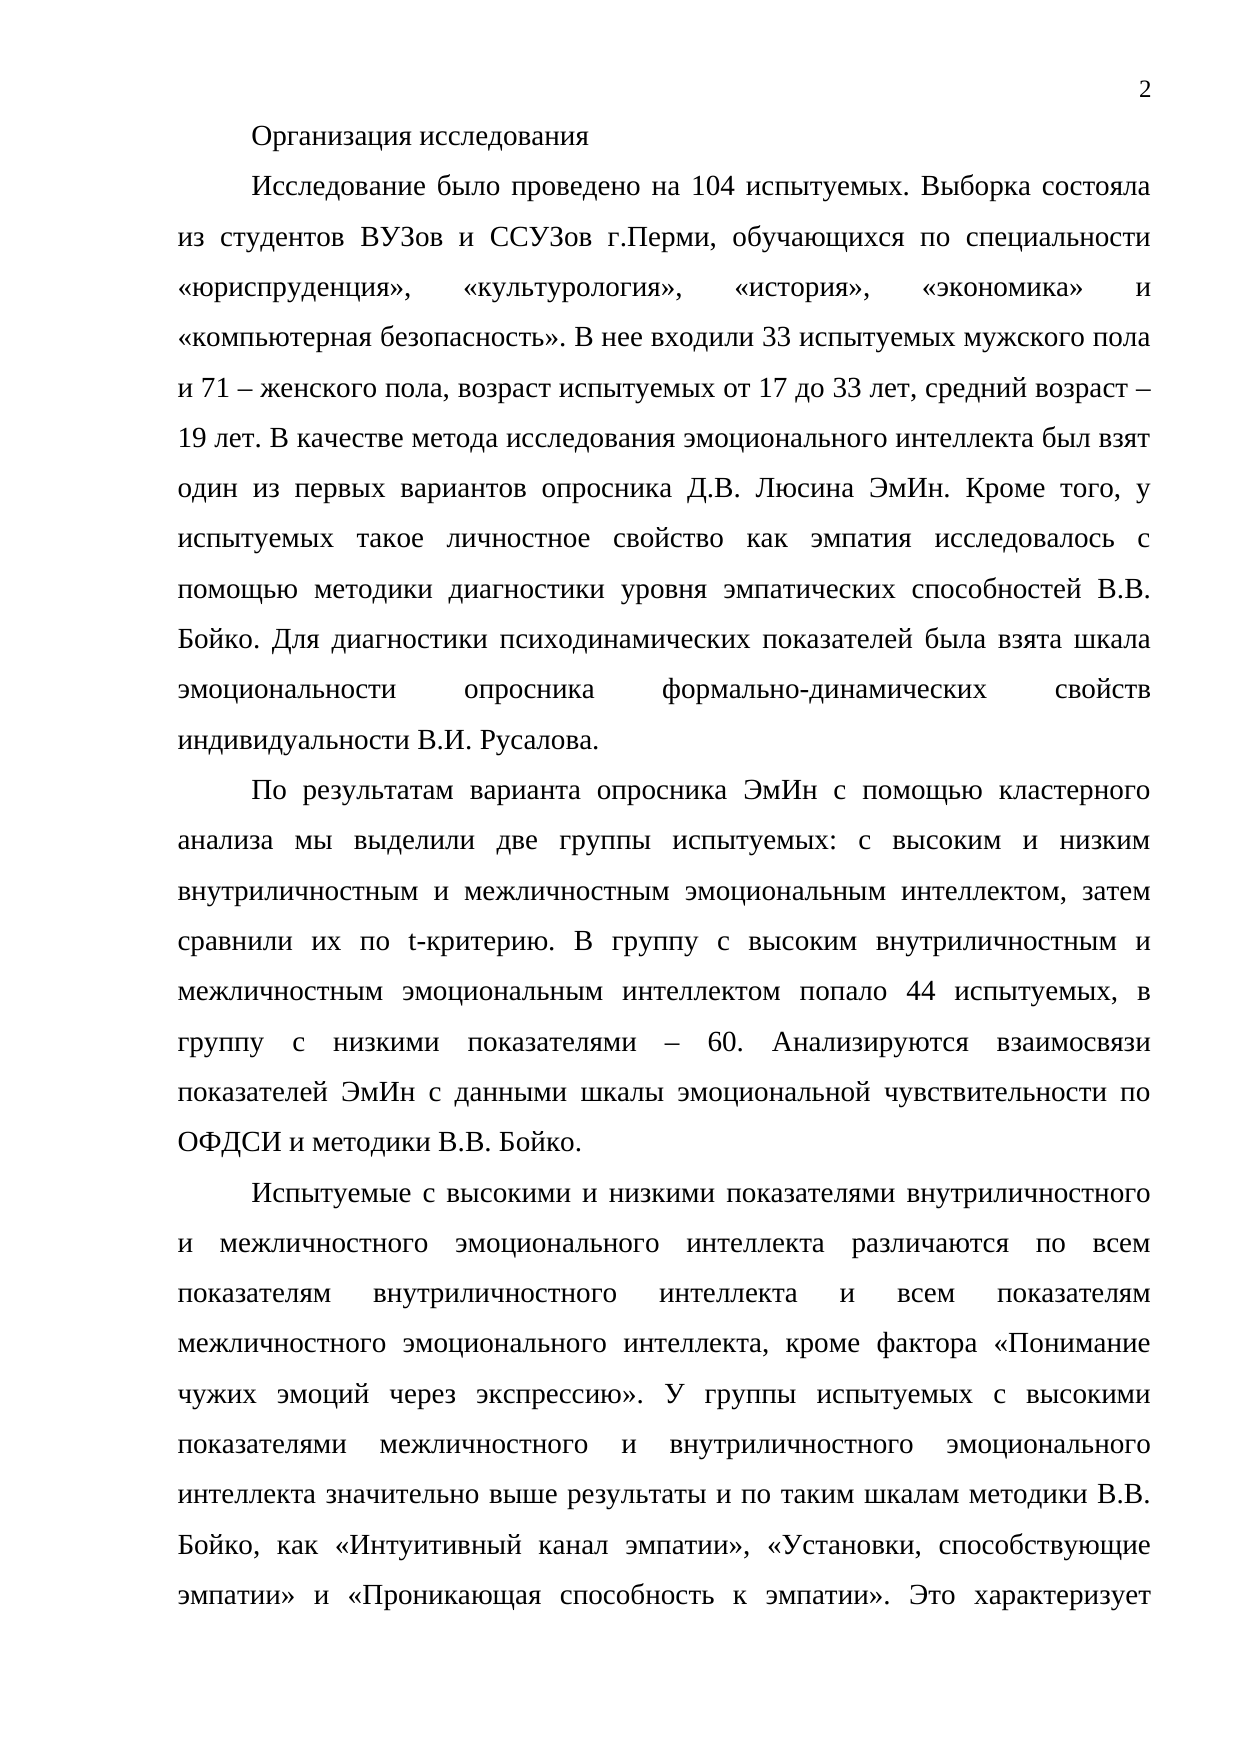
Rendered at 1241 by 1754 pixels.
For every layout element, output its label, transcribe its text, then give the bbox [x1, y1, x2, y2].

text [177, 1175, 1152, 1611]
text Исследование было проведено на 104 испытуемых. Выборка состояла из студентов ВУЗов и ССУЗов г.Перми, обучающихся по специальности «юриспруденция», «культурология», «история», «экономика» и «компьютерная безопасность». В нее входили 33 испытуемых мужского пола и 71 – женского пола, возраст испытуемых от 17 до 33 лет, средний возраст – 19 лет. В качестве метода исследования эмоционального интеллекта был взят один из первых вариантов опросника Д.В. Люсина ЭмИн. Кроме того, у испытуемых такое личностное свойство как эмпатия исследовалось с помощью методики диагностики уровня эмпатических способностей В.В. Бойко. Для диагностики психодинамических показателей была взята шкала эмоциональности опросника формально-динамических свойств индивидуальности В.И. Русалова. [177, 168, 1152, 755]
text Организация исследования [177, 118, 1152, 152]
text По результатам варианта опросника ЭмИн с помощью кластерного анализа мы выделили две группы испытуемых: с высоким и низким внутриличностным и межличностным эмоциональным интеллектом, затем сравнили их по t-критерию. В группу с высоким внутриличностным и межличностным эмоциональным интеллектом попало 44 испытуемых, в группу с низкими показателями – 60. Анализируются взаимосвязи показателей ЭмИн с данными шкалы эмоциональной чувствительности по ОФДСИ и методики В.В. Бойко. [177, 772, 1152, 1158]
